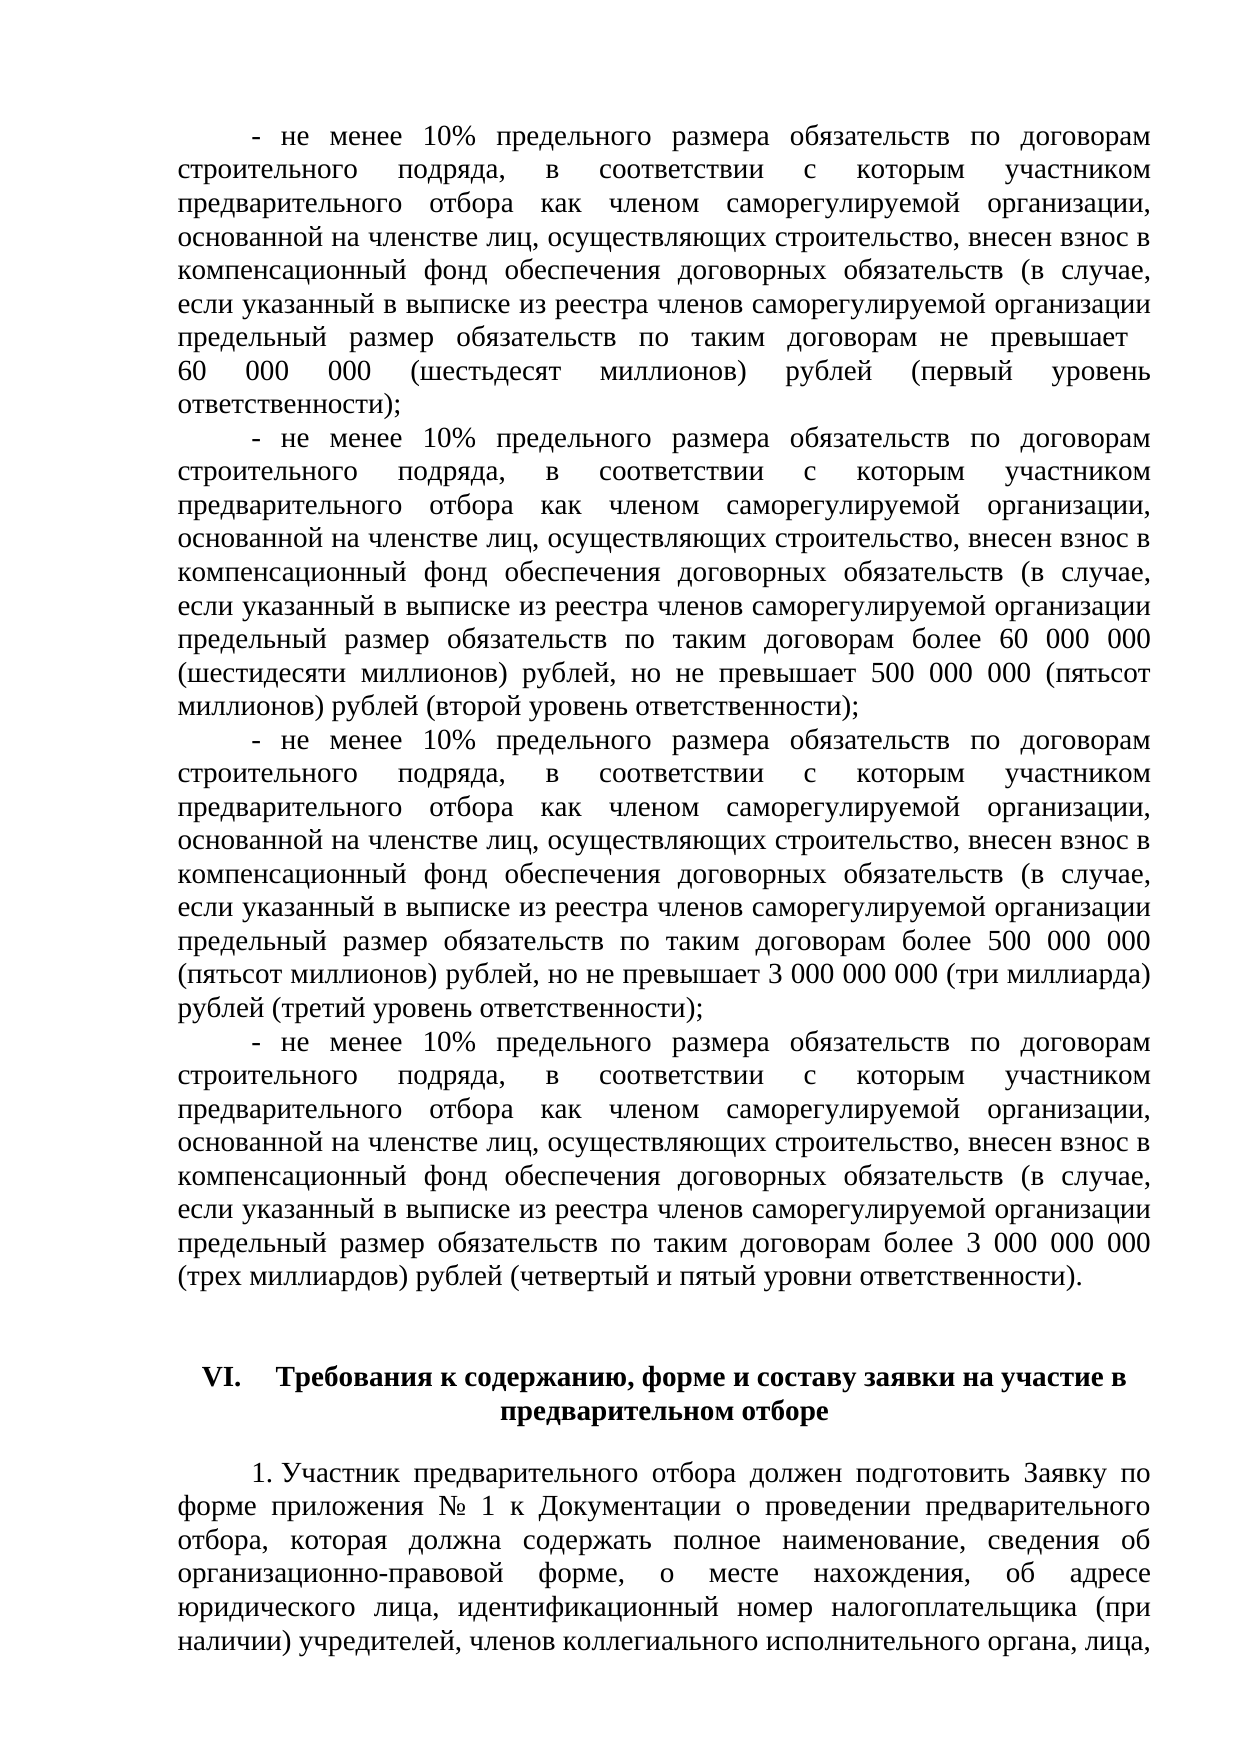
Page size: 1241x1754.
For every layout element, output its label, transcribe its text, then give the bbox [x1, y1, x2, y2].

text - не менее 10% предельного размера обязательств по договорам строительного подряда, в соответствии с которым участником предварительного отбора как членом саморегулируемой организации, основанной на членстве лиц, осуществляющих строительство, внесен взнос в компенсационный фонд обеспечения договорных обязательств (в случае, если указанный в выписке из реестра членов саморегулируемой организации предельный размер обязательств по таким договорам более 3 000 000 000 (трех миллиардов) рублей (четвертый и пятый уровни ответственности). [177, 1024, 1152, 1292]
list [177, 1455, 1152, 1656]
text - не менее 10% предельного размера обязательств по договорам строительного подряда, в соответствии с которым участником предварительного отбора как членом саморегулируемой организации, основанной на членстве лиц, осуществляющих строительство, внесен взнос в компенсационный фонд обеспечения договорных обязательств (в случае, если указанный в выписке из реестра членов саморегулируемой организации предельный размер обязательств по таким договорам более 60 000 000 (шестидесяти миллионов) рублей, но не превышает 500 000 000 (пятьсот миллионов) рублей (второй уровень ответственности); [177, 420, 1152, 722]
text - не менее 10% предельного размера обязательств по договорам строительного подряда, в соответствии с которым участником предварительного отбора как членом саморегулируемой организации, основанной на членстве лиц, осуществляющих строительство, внесен взнос в компенсационный фонд обеспечения договорных обязательств (в случае, если указанный в выписке из реестра членов саморегулируемой организации предельный размер обязательств по таким договорам не превышает 60 000 000 (шестьдесят миллионов) рублей (первый уровень ответственности); [177, 118, 1152, 420]
list Требования к содержанию, форме и составу заявки на участие в предварительном отборе [177, 1359, 1152, 1426]
text - не менее 10% предельного размера обязательств по договорам строительного подряда, в соответствии с которым участником предварительного отбора как членом саморегулируемой организации, основанной на членстве лиц, осуществляющих строительство, внесен взнос в компенсационный фонд обеспечения договорных обязательств (в случае, если указанный в выписке из реестра членов саморегулируемой организации предельный размер обязательств по таким договорам более 500 000 000 (пятьсот миллионов) рублей, но не превышает 3 000 000 000 (три миллиарда) рублей (третий уровень ответственности); [177, 722, 1152, 1024]
